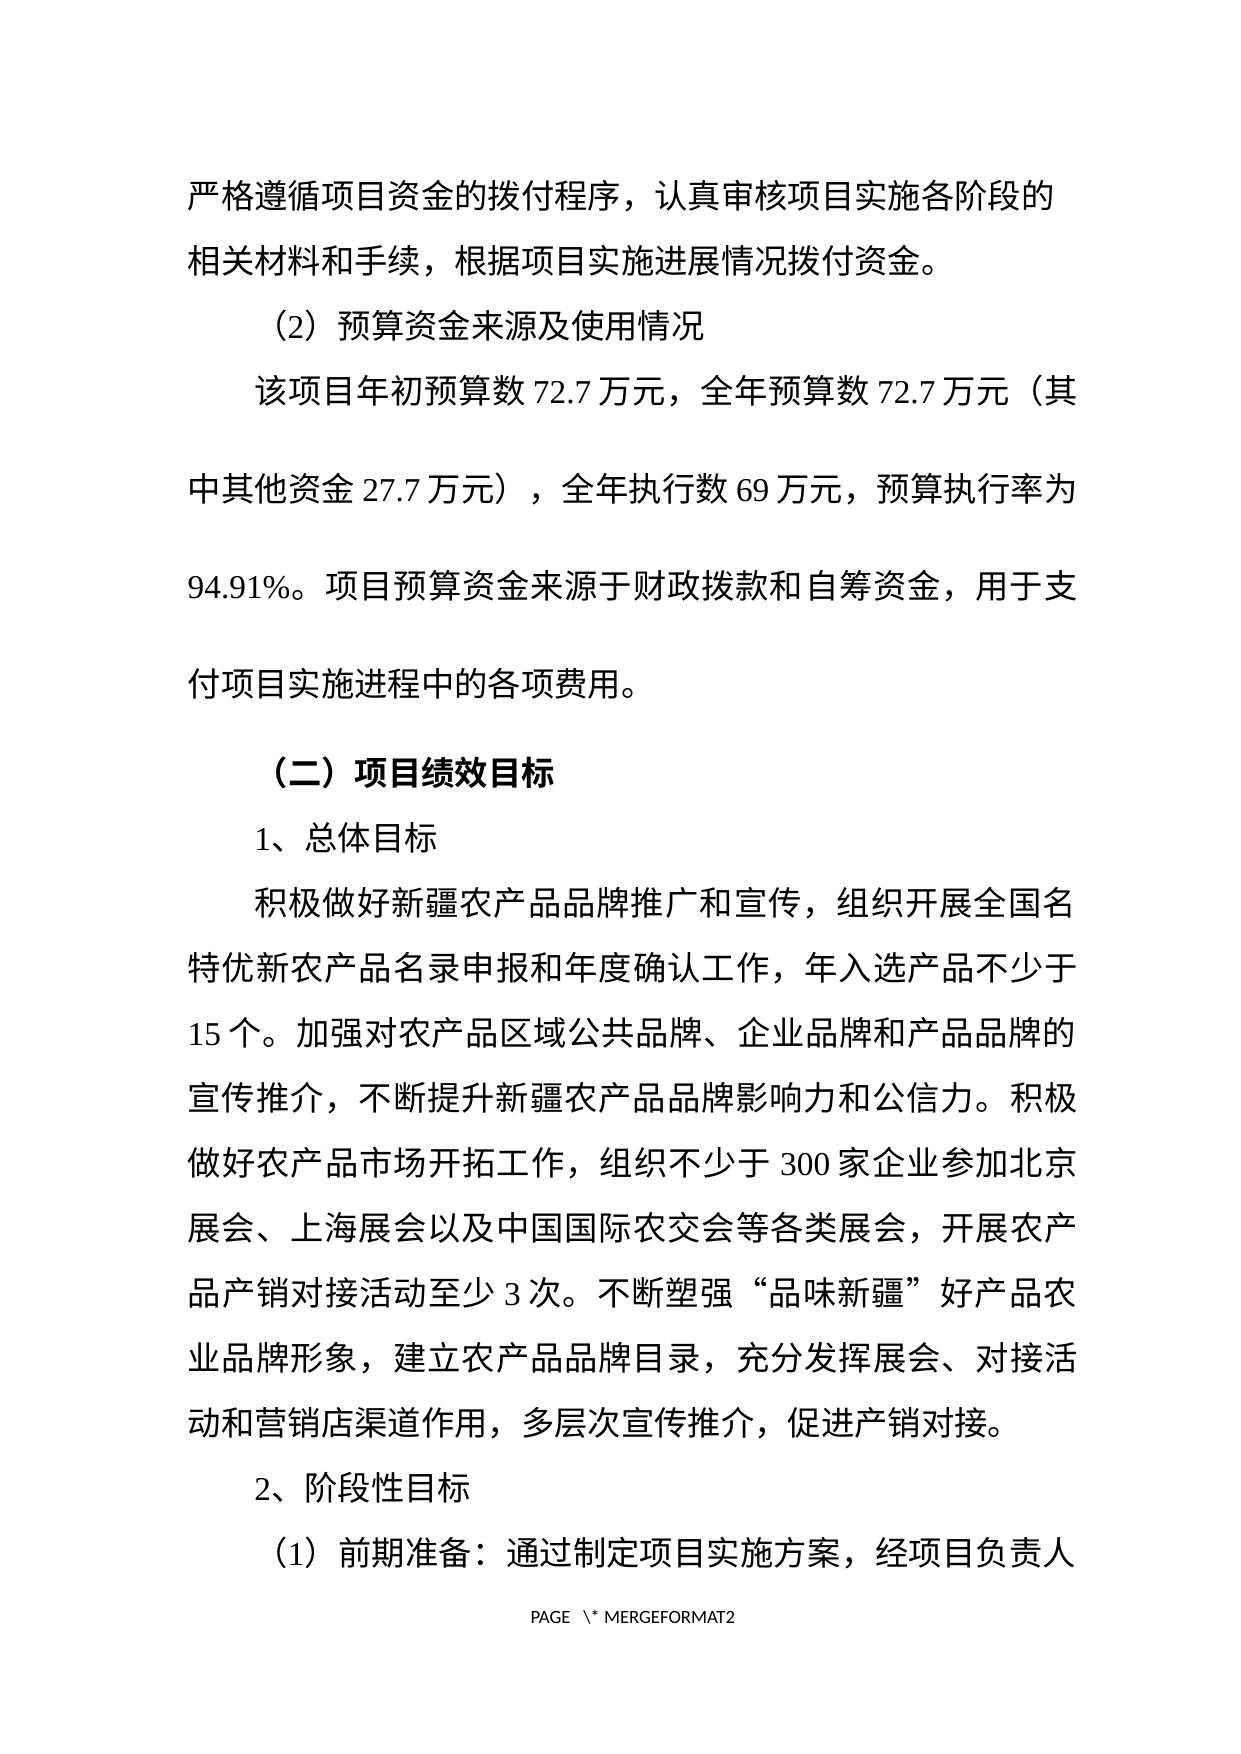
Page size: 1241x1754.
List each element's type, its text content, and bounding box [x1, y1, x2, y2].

text （二）项目绩效目标 [187, 738, 1078, 803]
title （2）预算资金来源及使用情况 [187, 292, 1078, 357]
text 该项目年初预算数72.7万元，全年预算数72.7万元（其中其他资金27.7万元），全年执行数69万元，预算执行率为94.91%。项目预算资金来源于财政拨款和自筹资金，用于支付项目实施进程中的各项费用。 [187, 357, 1078, 714]
text 1、总体目标 [187, 803, 1078, 868]
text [187, 162, 1078, 292]
text 2、阶段性目标 [187, 1453, 1078, 1518]
text 积极做好新疆农产品品牌推广和宣传，组织开展全国名特优新农产品名录申报和年度确认工作，年入选产品不少于15个。加强对农产品区域公共品牌、企业品牌和产品品牌的宣传推介，不断提升新疆农产品品牌影响力和公信力。积极做好农产品市场开拓工作，组织不少于300家企业参加北京展会、上海展会以及中国国际农交会等各类展会，开展农产品产销对接活动至少3次。不断塑强“品味新疆”好产品农业品牌形象，建立农产品品牌目录，充分发挥展会、对接活动和营销店渠道作用，多层次宣传推介，促进产销对接。 [187, 868, 1078, 1453]
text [187, 1518, 1078, 1583]
